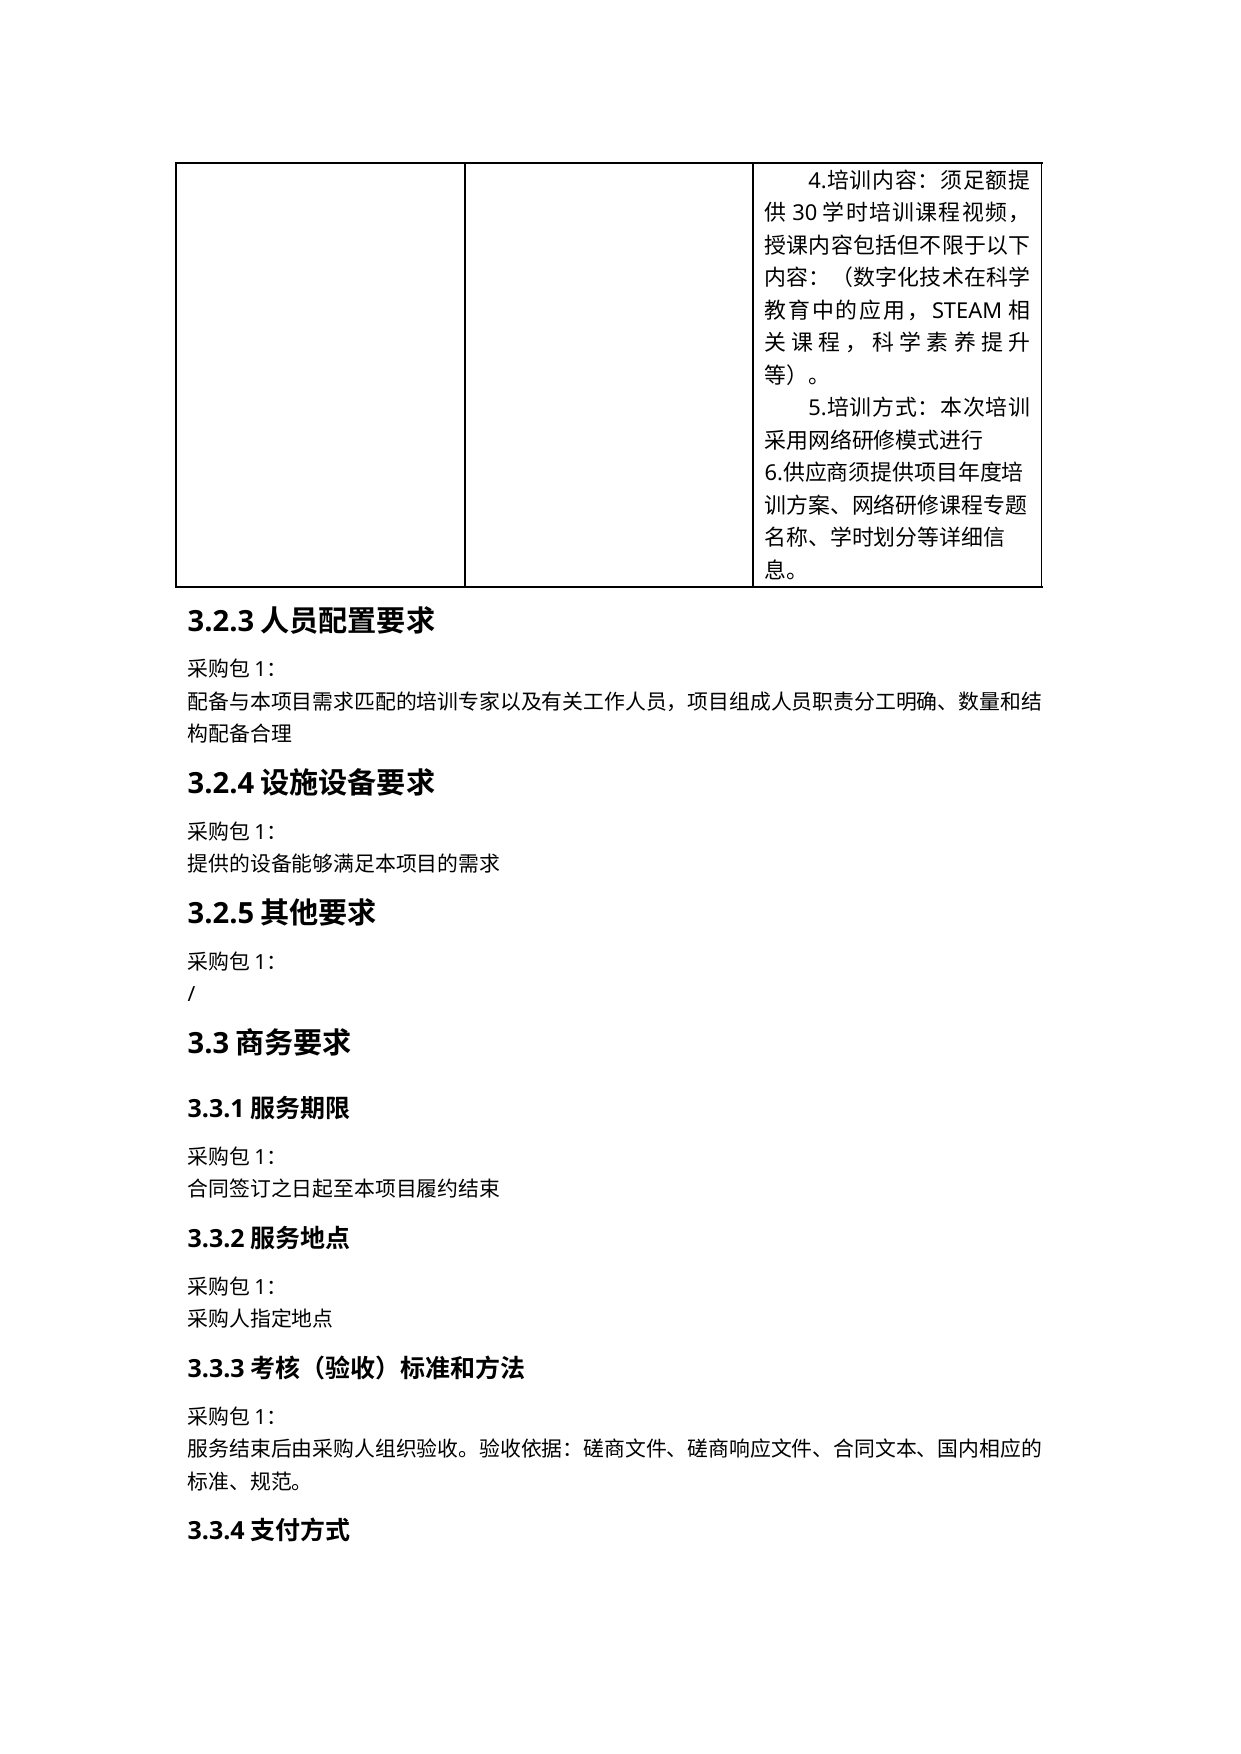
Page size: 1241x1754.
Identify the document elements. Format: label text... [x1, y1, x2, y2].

text 3.3.1服务期限 [187, 1075, 1053, 1140]
table_cell ★ [466, 164, 752, 586]
text 3.3.4支付方式 [187, 1498, 1053, 1563]
text 采购包1： [187, 945, 1053, 978]
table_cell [754, 164, 1041, 586]
text 合同签订之日起至本项目履约结束 [187, 1173, 1053, 1205]
text / [187, 978, 1053, 1010]
text 采购包1： [187, 653, 1053, 685]
text 采购包1： [187, 1270, 1053, 1303]
text 3.3.3考核（验收）标准和方法 [187, 1335, 1053, 1400]
text 3.2.3人员配置要求 [187, 588, 1053, 653]
text 服务结束后由采购人组织验收。验收依据：磋商文件、磋商响应文件、合同文本、国内相应的标准、规范。 [187, 1433, 1053, 1498]
text 3.3.2服务地点 [187, 1205, 1053, 1270]
text 3.2.4设施设备要求 [187, 750, 1053, 815]
text 采购包1： [187, 1140, 1053, 1173]
text 采购包1： [187, 1400, 1053, 1433]
text 3.2.5其他要求 [187, 880, 1053, 945]
text 采购人指定地点 [187, 1303, 1053, 1335]
text 配备与本项目需求匹配的培训专家以及有关工作人员，项目组成人员职责分工明确、数量和结构配备合理 [187, 685, 1053, 750]
text 采购包1： [187, 815, 1053, 848]
table_cell 1 [177, 164, 464, 586]
text 提供的设备能够满足本项目的需求 [187, 848, 1053, 880]
text 3.3商务要求 [187, 1010, 1053, 1075]
